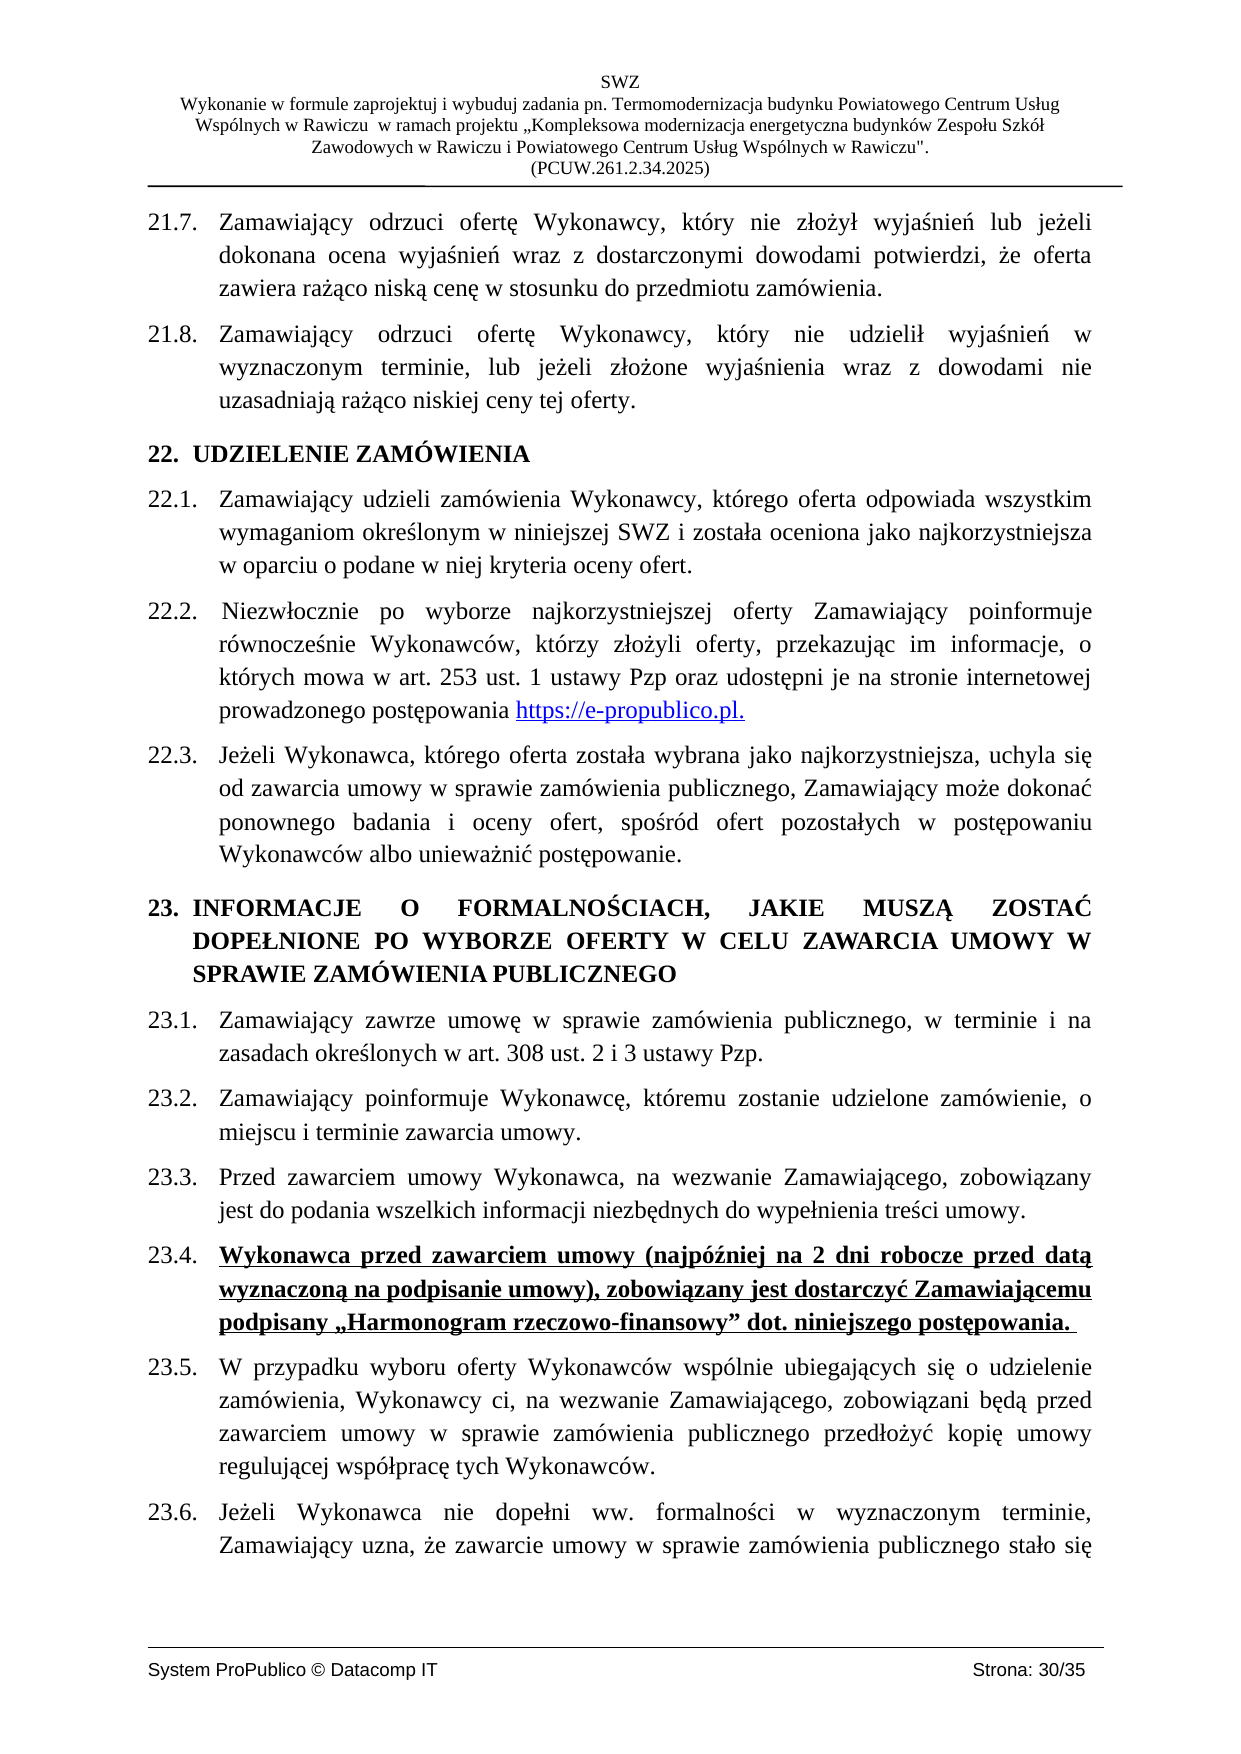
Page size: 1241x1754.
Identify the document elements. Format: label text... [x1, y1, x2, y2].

list Zamawiający zawrze umowę w sprawie zamówienia publicznego, w terminie i na zasadach określonych w art. 308 ust. 2 i 3 ustawy Pzp. [148, 1005, 1093, 1067]
list Niezwłocznie po wyborze najkorzystniejszej oferty Zamawiający poinformuje równocześnie Wykonawców, którzy złożyli oferty, przekazując im informacje, o których mowa w art. 253 ust. 1 ustawy Pzp oraz udostępni je na stronie internetowej prowadzonego postępowania https://e-propublico.pl. [148, 596, 1093, 724]
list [148, 1497, 1093, 1558]
list Zamawiający poinformuje Wykonawcę, któremu zostanie udzielone zamówienie, o miejscu i terminie zawarcia umowy. [148, 1083, 1093, 1145]
list Przed zawarciem umowy Wykonawca, na wezwanie Zamawiającego, zobowiązany jest do podania wszelkich informacji niezbędnych do wypełnienia treści umowy. [148, 1162, 1093, 1224]
list UDZIELENIE ZAMÓWIENIA [148, 439, 1093, 468]
list Zamawiający odrzuci ofertę Wykonawcy, który nie udzielił wyjaśnień w wyznaczonym terminie, lub jeżeli złożone wyjaśnienia wraz z dowodami nie uzasadniają rażąco niskiej ceny tej oferty. [148, 319, 1093, 414]
list Wykonawca przed zawarciem umowy (najpóźniej na 2 dni robocze przed datą wyznaczoną na podpisanie umowy), zobowiązany jest dostarczyć Zamawiającemu podpisany „Harmonogram rzeczowo-finansowy” dot. niniejszego postępowania. [148, 1241, 1093, 1335]
list Jeżeli Wykonawca, którego oferta została wybrana jako najkorzystniejsza, uchyla się od zawarcia umowy w sprawie zamówienia publicznego, Zamawiający może dokonać ponownego badania i oceny ofert, spośród ofert pozostałych w postępowaniu Wykonawców albo unieważnić postępowanie. [148, 741, 1093, 868]
list Informacje o formalnościach, jakie muszą zostać dopełnione po wyborze oferty w celu zawarcia umowy w sprawie zamówienia publicznego [148, 893, 1093, 988]
list W przypadku wyboru oferty Wykonawców wspólnie ubiegających się o udzielenie zamówienia, Wykonawcy ci, na wezwanie Zamawiającego, zobowiązani będą przed zawarciem umowy w sprawie zamówienia publicznego przedłożyć kopię umowy regulującej współpracę tych Wykonawców. [148, 1352, 1093, 1480]
list Zamawiający udzieli zamówienia Wykonawcy, którego oferta odpowiada wszystkim wymaganiom określonym w niniejszej SWZ i została oceniona jako najkorzystniejsza w oparciu o podane w niej kryteria oceny ofert. [148, 484, 1093, 579]
list Zamawiający odrzuci ofertę Wykonawcy, który nie złożył wyjaśnień lub jeżeli dokonana ocena wyjaśnień wraz z dostarczonymi dowodami potwierdzi, że oferta zawiera rażąco niską cenę w stosunku do przedmiotu zamówienia. [148, 207, 1093, 302]
